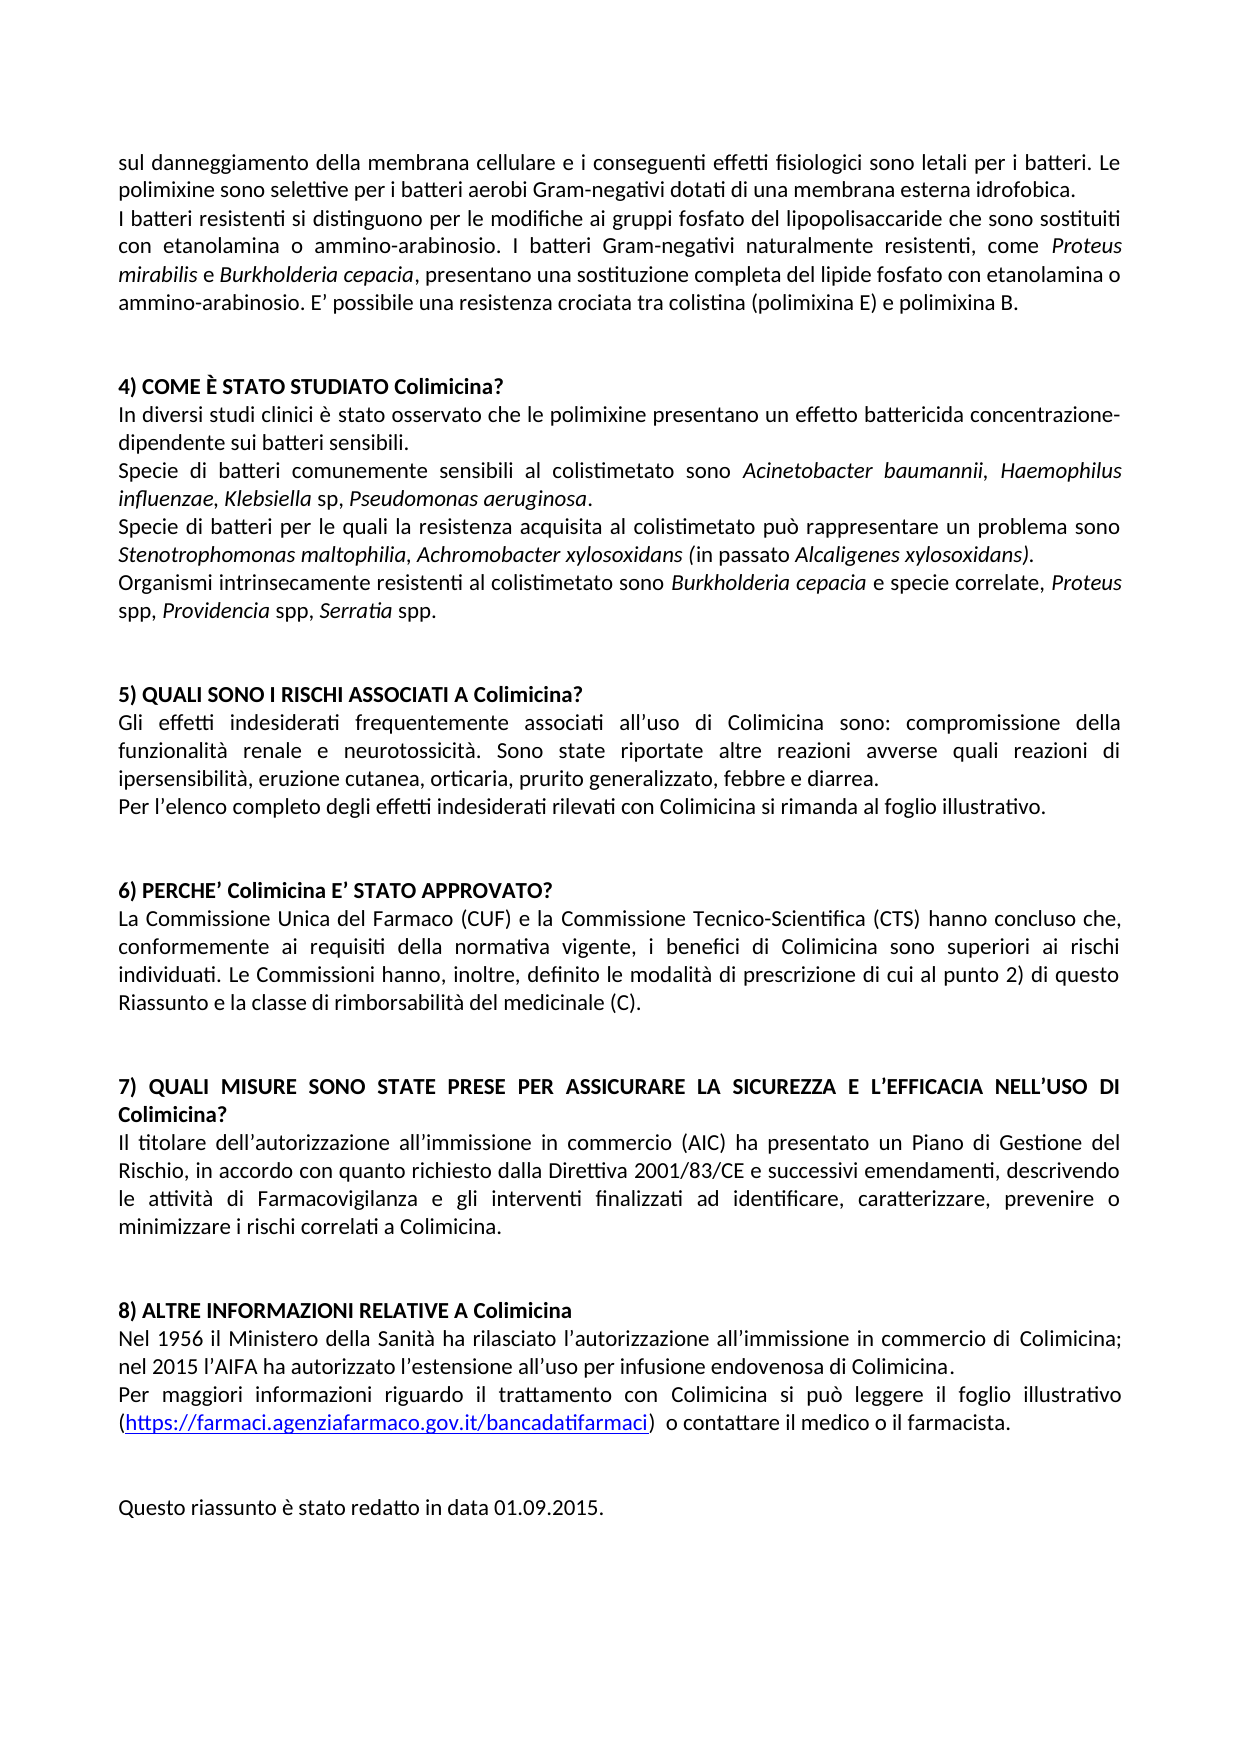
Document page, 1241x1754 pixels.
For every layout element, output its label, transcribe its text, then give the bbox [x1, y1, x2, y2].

text Per maggiori informazioni riguardo il trattamento con Colimicina si può leggere il foglio illustrativo (https://farmaci.agenziafarmaco.gov.it/bancadatifarmaci) o contattare il medico o il farmacista. [118, 1381, 1122, 1437]
text In diversi studi clinici è stato osservato che le polimixine presentano un effetto battericida concentrazione-dipendente sui batteri sensibili. [118, 400, 1122, 456]
text Questo riassunto è stato redatto in data 01.09.2015. [118, 1493, 1122, 1521]
text 4) COME È STATO STUDIATO Colimicina? [118, 372, 1122, 400]
text 6) PERCHE’ Colimicina E’ STATO APPROVATO? [118, 876, 1122, 904]
text Per l’elenco completo degli effetti indesiderati rilevati con Colimicina si rimanda al foglio illustrativo. [118, 792, 1122, 820]
text La Commissione Unica del Farmaco (CUF) e la Commissione Tecnico-Scientifica (CTS) hanno concluso che, conformemente ai requisiti della normativa vigente, i benefici di Colimicina sono superiori ai rischi individuati. Le Commissioni hanno, inoltre, definito le modalità di prescrizione di cui al punto 2) di questo Riassunto e la classe di rimborsabilità del medicinale (C). [118, 904, 1122, 1016]
text 5) QUALI SONO I RISCHI ASSOCIATI A Colimicina? [118, 680, 1122, 708]
text Gli effetti indesiderati frequentemente associati all’uso di Colimicina sono: compromissione della funzionalità renale e neurotossicità. Sono state riportate altre reazioni avverse quali reazioni di ipersensibilità, eruzione cutanea, orticaria, prurito generalizzato, febbre e diarrea. [118, 708, 1122, 792]
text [118, 148, 1122, 204]
text 8) ALTRE INFORMAZIONI RELATIVE A Colimicina [118, 1296, 1122, 1324]
text I batteri resistenti si distinguono per le modifiche ai gruppi fosfato del lipopolisaccaride che sono sostituiti con etanolamina o ammino-arabinosio. I batteri Gram-negativi naturalmente resistenti, come Proteus mirabilis e Burkholderia cepacia, presentano una sostituzione completa del lipide fosfato con etanolamina o ammino-arabinosio. E’ possibile una resistenza crociata tra colistina (polimixina E) e polimixina B. [118, 204, 1122, 316]
text Nel 1956 il Ministero della Sanità ha rilasciato l’autorizzazione all’immissione in commercio di Colimicina; nel 2015 l’AIFA ha autorizzato l’estensione all’uso per infusione endovenosa di Colimicina. [118, 1324, 1122, 1381]
text 7) QUALI MISURE SONO STATE PRESE PER ASSICURARE LA SICUREZZA E L’EFFICACIA NELL’USO DI Colimicina? [118, 1072, 1122, 1128]
text Il titolare dell’autorizzazione all’immissione in commercio (AIC) ha presentato un Piano di Gestione del Rischio, in accordo con quanto richiesto dalla Direttiva 2001/83/CE e successivi emendamenti, descrivendo le attività di Farmacovigilanza e gli interventi finalizzati ad identificare, caratterizzare, prevenire o minimizzare i rischi correlati a Colimicina. [118, 1128, 1122, 1240]
text Organismi intrinsecamente resistenti al colistimetato sono Burkholderia cepacia e specie correlate, Proteus spp, Providencia spp, Serratia spp. [118, 568, 1122, 624]
text Specie di batteri per le quali la resistenza acquisita al colistimetato può rappresentare un problema sono Stenotrophomonas maltophilia, Achromobacter xylosoxidans (in passato Alcaligenes xylosoxidans). [118, 512, 1122, 568]
text Specie di batteri comunemente sensibili al colistimetato sono Acinetobacter baumannii, Haemophilus influenzae, Klebsiella sp, Pseudomonas aeruginosa. [118, 456, 1122, 512]
